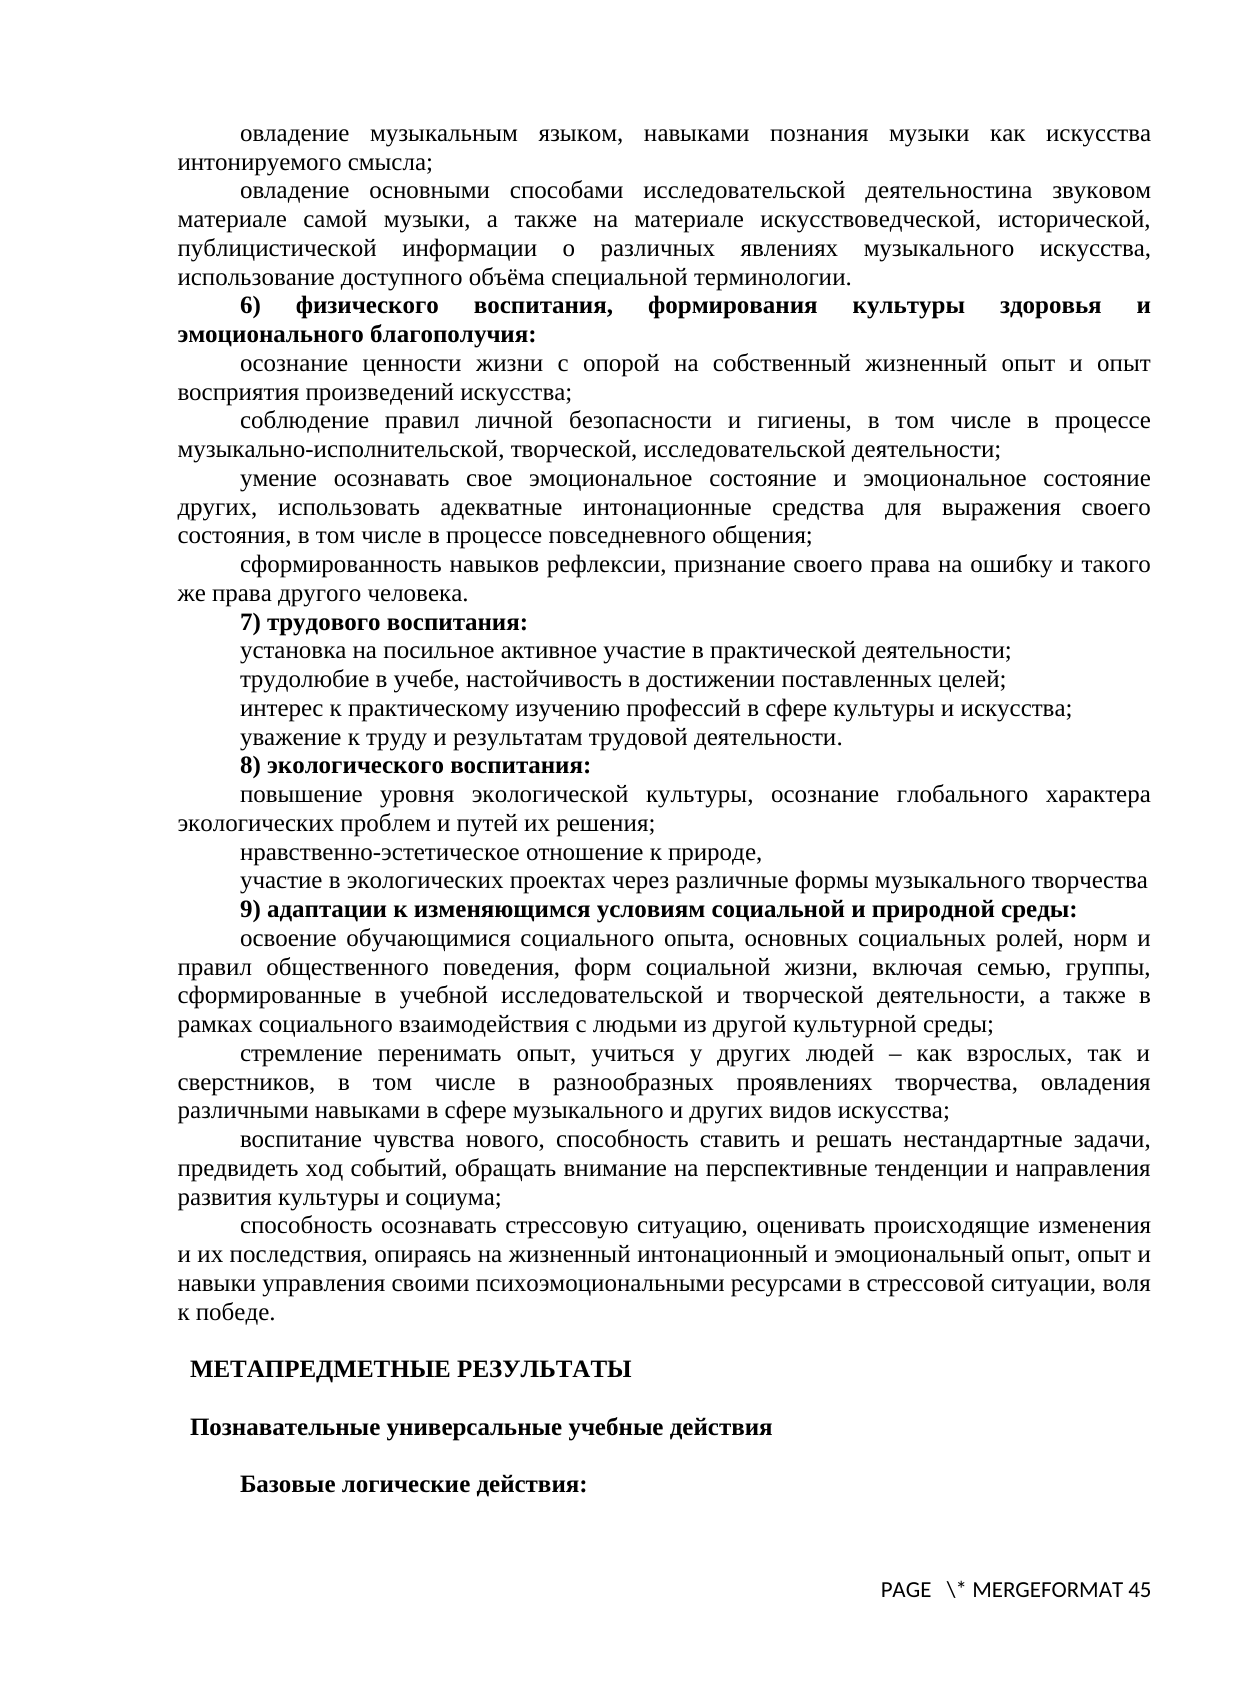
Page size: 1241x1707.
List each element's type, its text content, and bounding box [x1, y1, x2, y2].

text нравственно-эстетическое отношение к природе, [177, 837, 1152, 866]
text 6) физического воспитания, формирования культуры здоровья и эмоционального благополучия: [177, 291, 1152, 348]
text 9) адаптации к изменяющимся условиям социальной и природной среды: [177, 894, 1152, 923]
text умение осознавать свое эмоциональное состояние и эмоциональное состояние других, использовать адекватные интонационные средства для выражения своего состояния, в том числе в процессе повседневного общения; [177, 463, 1152, 549]
text повышение уровня экологической культуры, осознание глобального характера экологических проблем и путей их решения; [177, 779, 1152, 837]
text 7) трудового воспитания: [177, 607, 1152, 636]
text соблюдение правил личной безопасности и гигиены, в том числе в процессе музыкально-исполнительской, творческой, исследовательской деятельности; [177, 406, 1152, 463]
text сформированность навыков рефлексии, признание своего права на ошибку и такого же права другого человека. [177, 549, 1152, 607]
text осознание ценности жизни с опорой на собственный жизненный опыт и опыт восприятия произведений искусства; [177, 348, 1152, 406]
text Познавательные универсальные учебные действия [190, 1412, 1152, 1441]
text интерес к практическому изучению профессий в сфере культуры и искусства; [177, 693, 1152, 722]
text участие в экологических проектах через различные формы музыкального творчества [177, 866, 1152, 894]
text воспитание чувства нового, способность ставить и решать нестандартные задачи, предвидеть ход событий, обращать внимание на перспективные тенденции и направления развития культуры и социума; [177, 1124, 1152, 1211]
text освоение обучающимися социального опыта, основных социальных ролей, норм и правил общественного поведения, форм социальной жизни, включая семью, группы, сформированные в учебной исследовательской и творческой деятельности, а также в рамках социального взаимодействия с людьми из другой культурной среды; [177, 923, 1152, 1038]
text овладение основными способами исследовательской деятельностина звуковом материале самой музыки, а также на материале искусствоведческой, исторической, публицистической информации о различных явлениях музыкального искусства, использование доступного объёма специальной терминологии. [177, 176, 1152, 291]
text установка на посильное активное участие в практической деятельности; [177, 636, 1152, 664]
text Базовые логические действия: [177, 1469, 1152, 1498]
text стремление перенимать опыт, учиться у других людей – как взрослых, так и сверстников, в том числе в разнообразных проявлениях творчества, овладения различными навыками в сфере музыкального и других видов искусства; [177, 1038, 1152, 1124]
text 8) экологического воспитания: [177, 751, 1152, 779]
text овладение музыкальным языком, навыками познания музыки как искусства интонируемого смысла; [177, 118, 1152, 176]
text МЕТАПРЕДМЕТНЫЕ РЕЗУЛЬТАТЫ [190, 1354, 1152, 1383]
text способность осознавать стрессовую ситуацию, оценивать происходящие изменения и их последствия, опираясь на жизненный интонационный и эмоциональный опыт, опыт и навыки управления своими психоэмоциональными ресурсами в стрессовой ситуации, воля к победе. [177, 1211, 1152, 1326]
text трудолюбие в учебе, настойчивость в достижении поставленных целей; [177, 664, 1152, 693]
text уважение к труду и результатам трудовой деятельности. [177, 722, 1152, 751]
